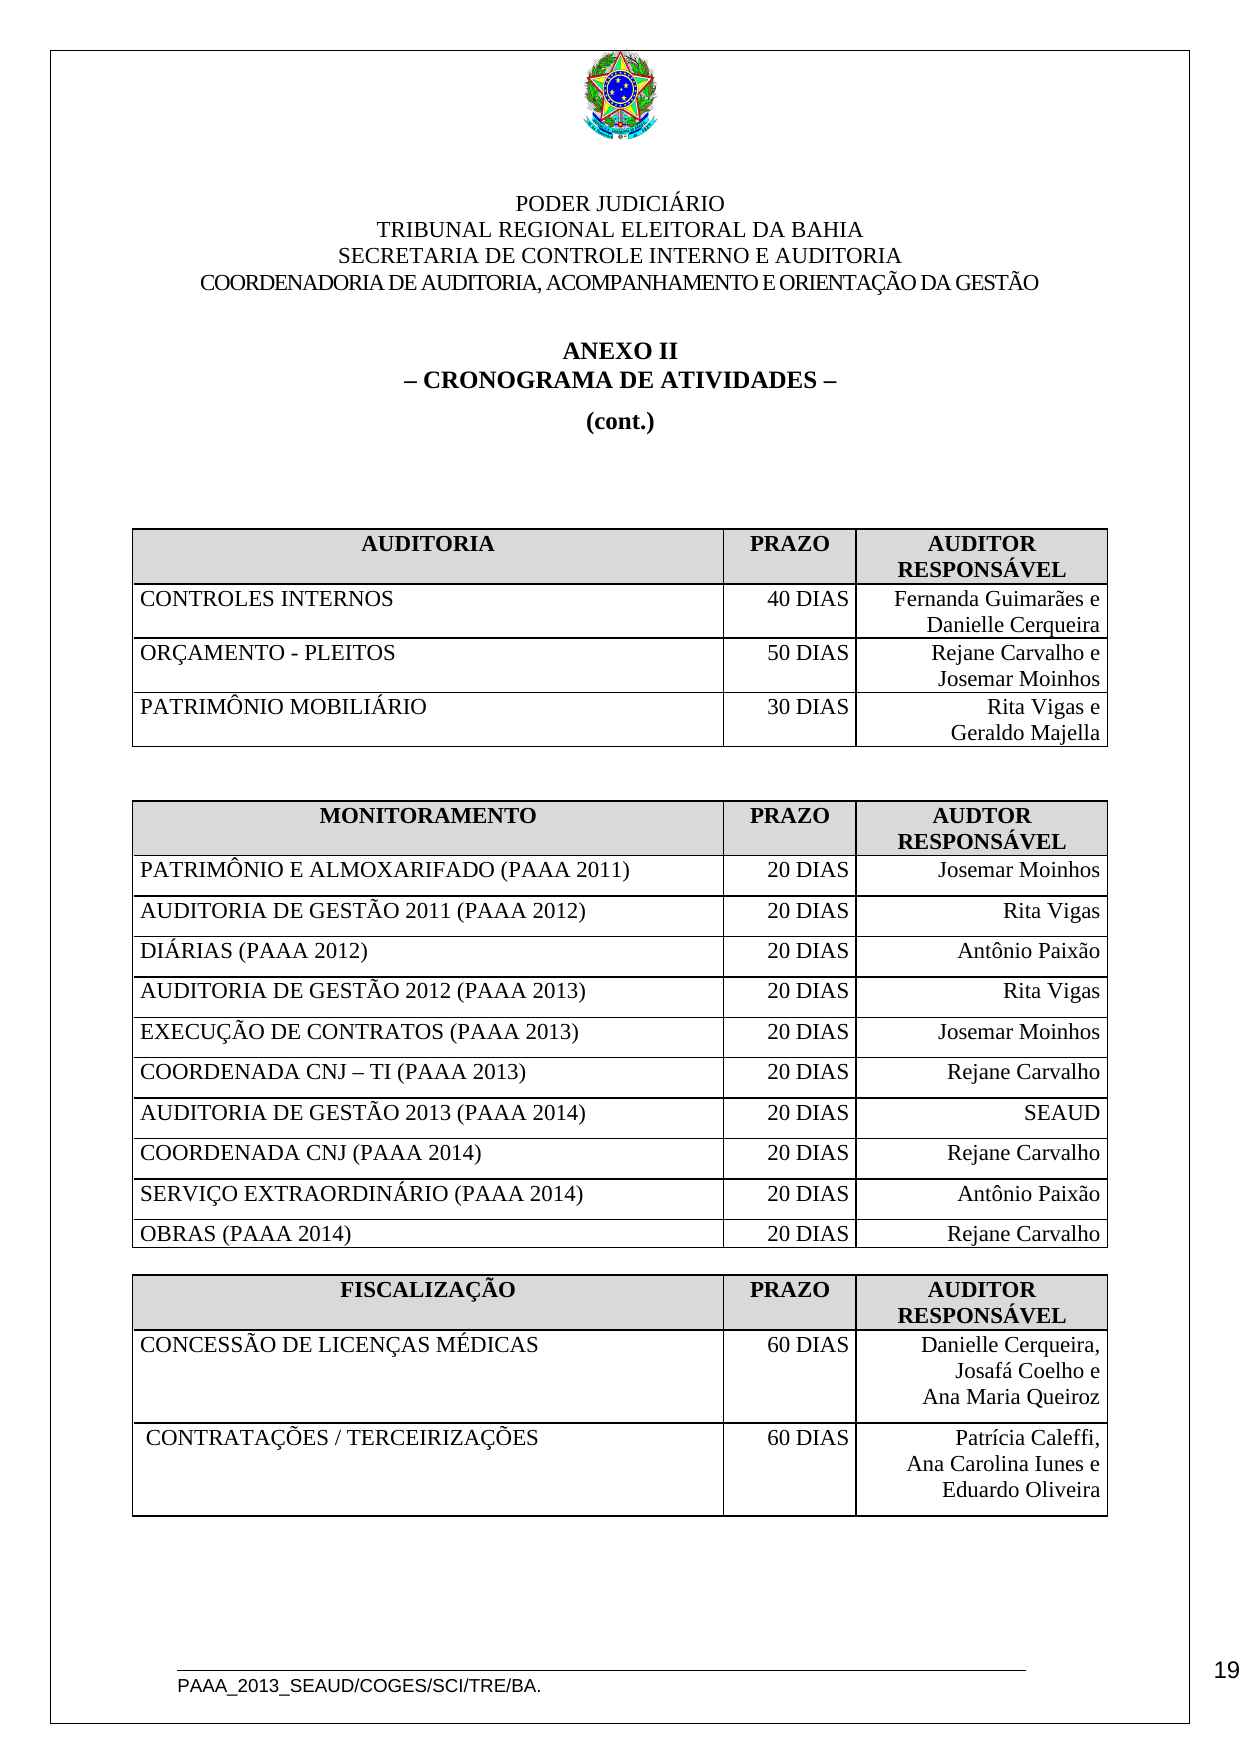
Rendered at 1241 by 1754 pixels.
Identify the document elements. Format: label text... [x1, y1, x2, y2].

subtitle ANEXO II [177, 336, 1063, 365]
table_cell 60 DIAS [724, 1331, 855, 1422]
table_cell 30 DIAS [724, 693, 855, 746]
table_cell COORDENADA CNJ (PAAA 2014) [133, 1139, 723, 1178]
table_cell Danielle Cerqueira, Josafá Coelho e Ana Maria Queiroz [857, 1331, 1107, 1422]
table_cell Controles internos [133, 584, 723, 637]
table_cell Fernanda Guimarães e Danielle Cerqueira [857, 585, 1107, 637]
table_cell Rejane Carvalho [857, 1058, 1107, 1097]
table_cell Rita Vigas [857, 897, 1107, 936]
table_cell Rejane Carvalho [857, 1139, 1107, 1178]
table_cell CONCESSÃO DE LICENÇAS MÉDICAS [133, 1330, 723, 1422]
table_header FISCALIZAÇÃO [133, 1276, 723, 1329]
table_cell OBRAS (PAAA 2014) [133, 1220, 723, 1246]
table_header AUDTOR RESPONSÁVEL [857, 802, 1107, 855]
table_cell SERVIÇO EXTRAORDINÁRIO (PAAA 2014) [133, 1179, 723, 1218]
table_cell patrimônio e almoxarifado (paaa 2011) [133, 856, 723, 895]
table_cell 20 DIAS [724, 978, 855, 1016]
table_cell COORDENADA CNJ – TI (PAAA 2013) [133, 1058, 723, 1097]
table_cell diárias (paaa 2012) [133, 937, 723, 976]
table_cell EXECUÇÃO DE CONTRATOS (PAAA 2013) [133, 1018, 723, 1057]
table_cell 20 DIAS [724, 897, 855, 936]
table_cell auditoria de gestão 2011 (PAAA 2012) [133, 896, 723, 936]
table_cell 60 DIAS [724, 1424, 855, 1515]
table_cell Rita Vigas [857, 978, 1107, 1016]
table_cell 40 DIAS [724, 585, 855, 637]
table_header MONITORAMENTO [133, 802, 723, 855]
table_cell 20 DIAS [724, 1180, 855, 1218]
table_cell Patrícia Caleffi, Ana Carolina Iunes e Eduardo Oliveira [857, 1424, 1107, 1515]
table_cell AUDITORIA DE GESTÃO 2012 (PAAA 2013) [133, 977, 723, 1016]
table_cell Antônio Paixão [857, 937, 1107, 976]
table_header PRAZO [724, 802, 855, 855]
table_header PRAZO [724, 530, 855, 583]
table_header AUDITORIA [133, 530, 723, 583]
table_cell Antônio Paixão [857, 1180, 1107, 1218]
table_cell Rejane Carvalho e Josemar Moinhos [857, 639, 1107, 692]
table_cell 20 DIAS [724, 1099, 855, 1138]
table_cell orçamento - pleitos [133, 638, 723, 692]
table_cell Josemar Moinhos [857, 1018, 1107, 1057]
table_header PRAZO [724, 1276, 855, 1329]
table_cell 20 DIAS [724, 1058, 855, 1097]
table_cell 20 DIAS [724, 937, 855, 976]
table_cell patrimônio mobiliário [133, 693, 723, 746]
text (cont.) [177, 406, 1063, 435]
table_cell 20 DIAS [724, 1139, 855, 1178]
table_cell Rejane Carvalho [857, 1220, 1107, 1246]
table_cell Josemar Moinhos [857, 856, 1107, 895]
table_cell 20 DIAS [724, 1220, 855, 1246]
picture [546, 51, 694, 178]
table_cell 20 DIAS [724, 856, 855, 895]
table_header AUDITOR RESPONSÁVEL [857, 530, 1107, 583]
table_cell 20 DIAS [724, 1018, 855, 1057]
table_cell AUDITORIA DE GESTÃO 2013 (PAAA 2014) [133, 1098, 723, 1138]
table_cell CONTRATAÇÕES / TERCEIRIZAÇÕES [133, 1423, 723, 1515]
table_header AUDITOR RESPONSÁVEL [857, 1276, 1107, 1329]
table_cell Rita Vigas e Geraldo Majella [857, 693, 1107, 746]
text – Cronograma de Atividades – [177, 365, 1063, 394]
table_cell 50 DIAS [724, 639, 855, 692]
table_cell SEAUD [857, 1099, 1107, 1138]
